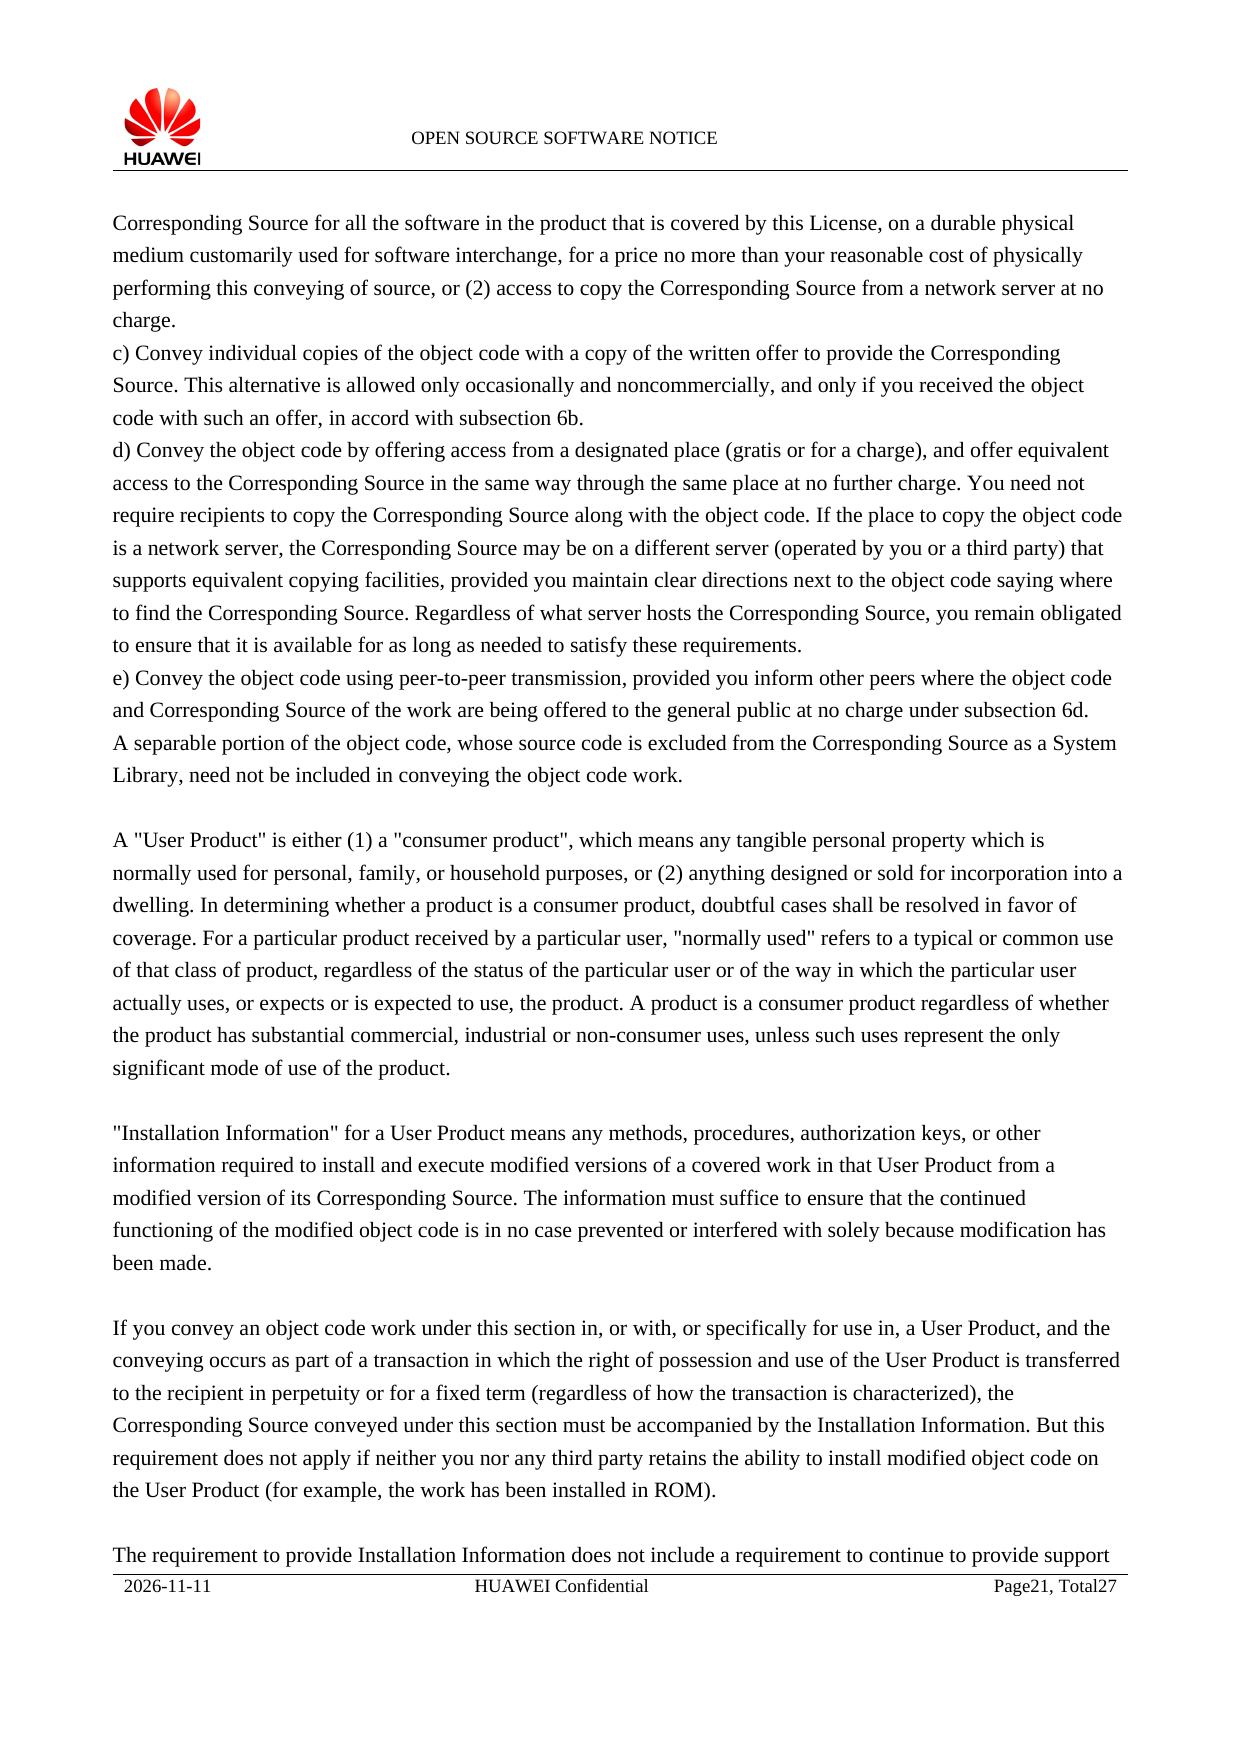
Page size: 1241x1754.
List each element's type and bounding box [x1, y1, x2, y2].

picture [124, 88, 201, 165]
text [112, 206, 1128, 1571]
